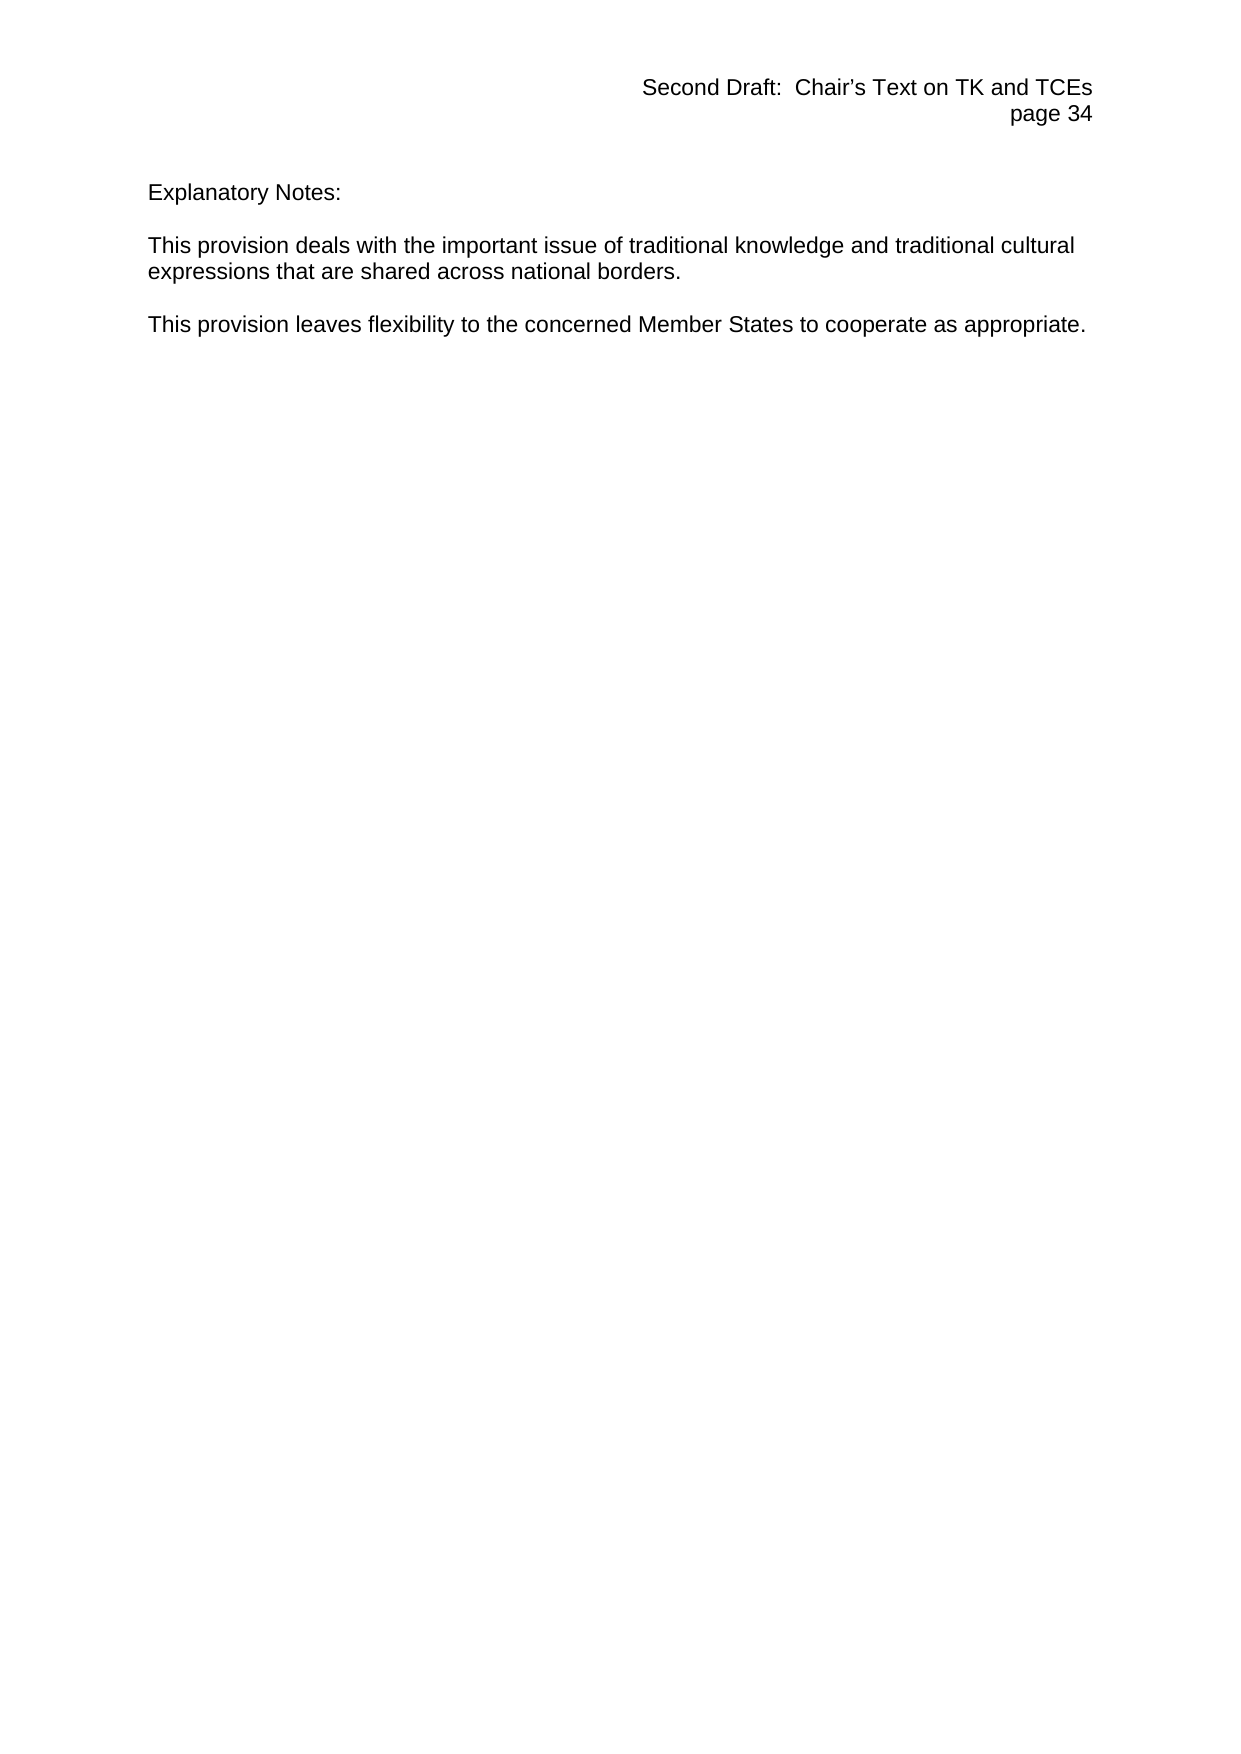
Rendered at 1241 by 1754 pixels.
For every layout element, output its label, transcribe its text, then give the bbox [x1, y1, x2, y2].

text This provision deals with the important issue of traditional knowledge and traditional cultural expressions that are shared across national borders. [148, 232, 1093, 285]
text This provision leaves flexibility to the concerned Member States to cooperate as appropriate. [148, 311, 1093, 337]
text Explanatory Notes: [148, 179, 1093, 206]
